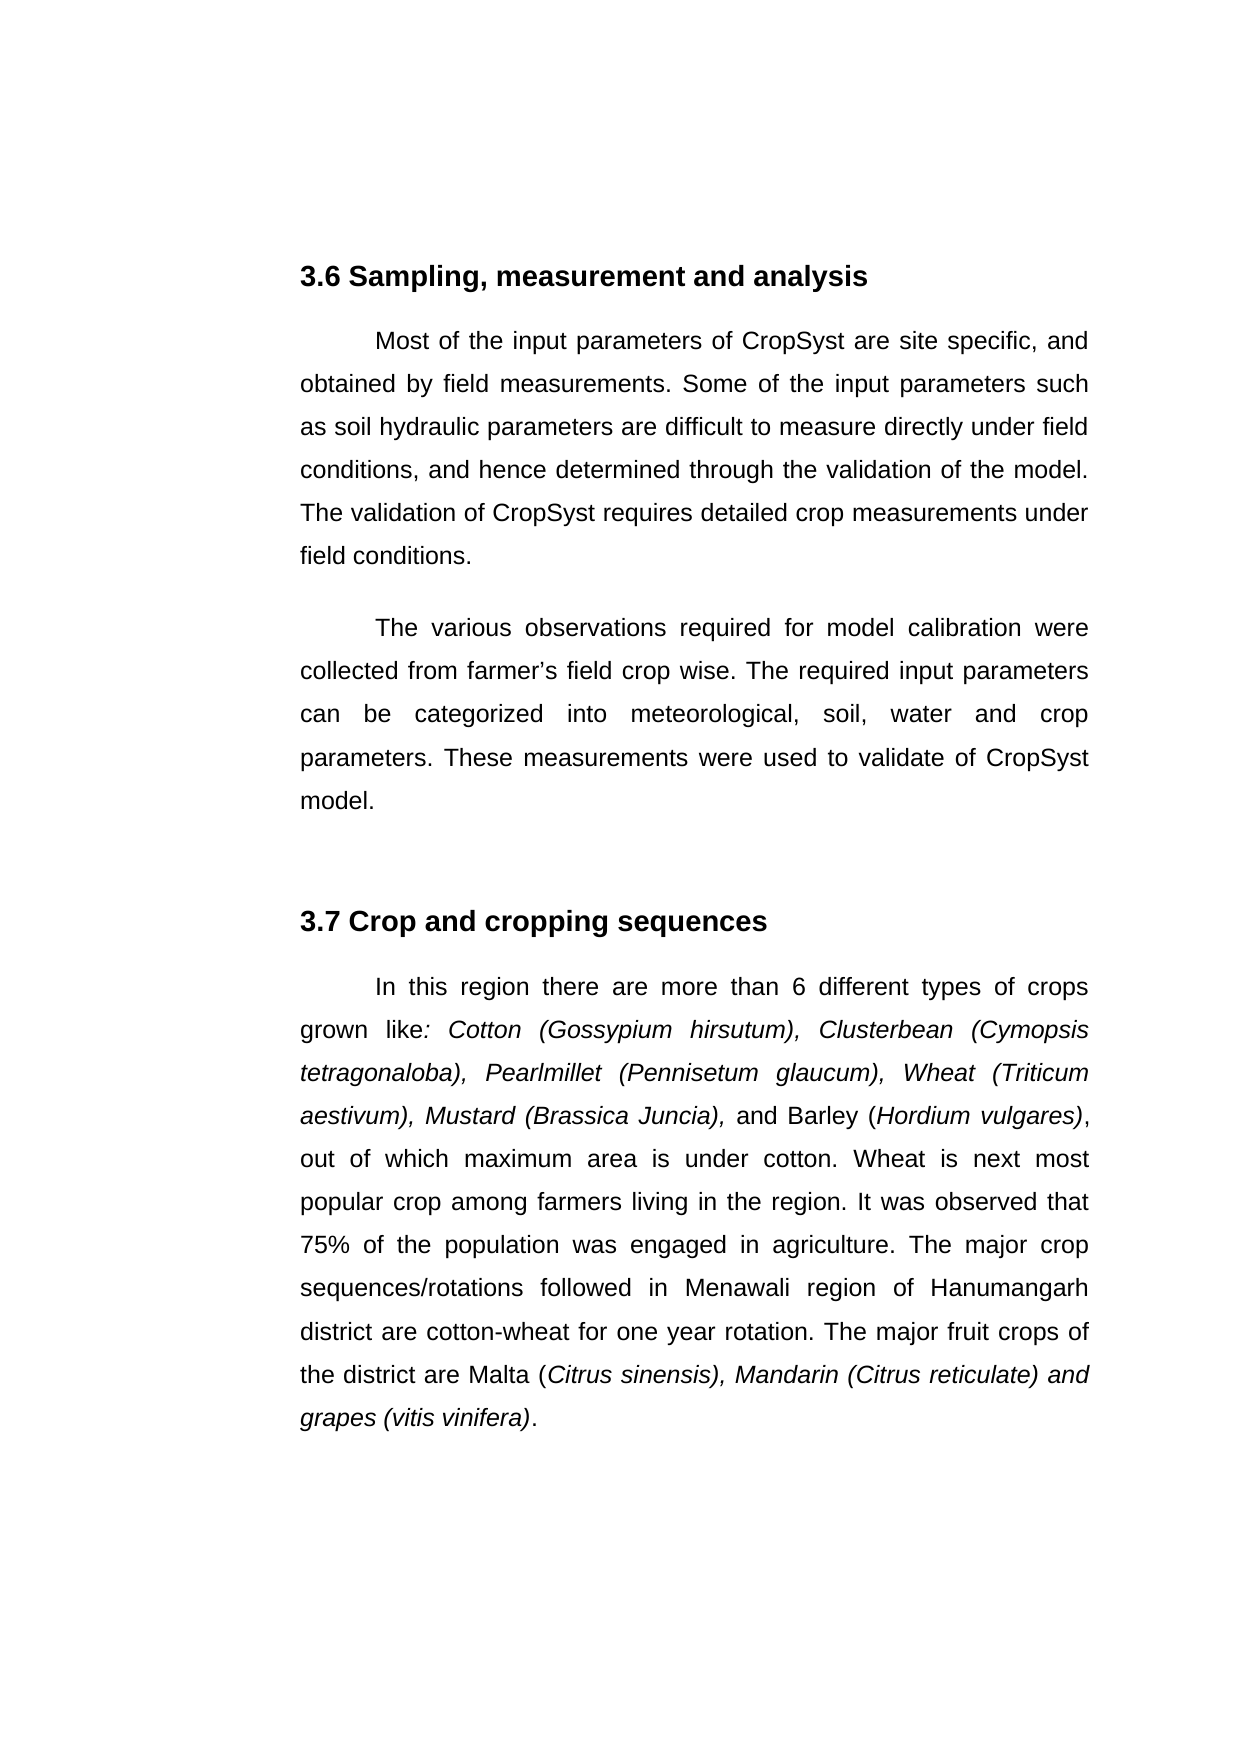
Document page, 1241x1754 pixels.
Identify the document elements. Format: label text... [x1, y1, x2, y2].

text Most of the input parameters of CropSyst are site specific, and obtained by field measurements. Some of the input parameters such as soil hydraulic parameters are difficult to measure directly under field conditions, and hence determined through the validation of the model. The validation of CropSyst requires detailed crop measurements under field conditions. [300, 326, 1090, 570]
subtitle 3.7 Crop and cropping sequences [300, 904, 1090, 937]
text The various observations required for model calibration were collected from farmer’s field crop wise. The required input parameters can be categorized into meteorological, soil, water and crop parameters. These measurements were used to validate of CropSyst model. [300, 613, 1090, 814]
text 3.6 Sampling, measurement and analysis [300, 258, 1090, 292]
text In this region there are more than 6 different types of crops grown like: Cotton (Gossypium hirsutum), Clusterbean (Cymopsis tetragonaloba), Pearlmillet (Pennisetum glaucum), Wheat (Triticum aestivum), Mustard (Brassica Juncia), and Barley (Hordium vulgares), out of which maximum area is under cotton. Wheat is next most popular crop among farmers living in the region. It was observed that 75% of the population was engaged in agriculture. The major crop sequences/rotations followed in Menawali region of Hanumangarh district are cotton-wheat for one year rotation. The major fruit crops of the district are Malta (Citrus sinensis), Mandarin (Citrus reticulate) and grapes (vitis vinifera). [300, 972, 1090, 1432]
